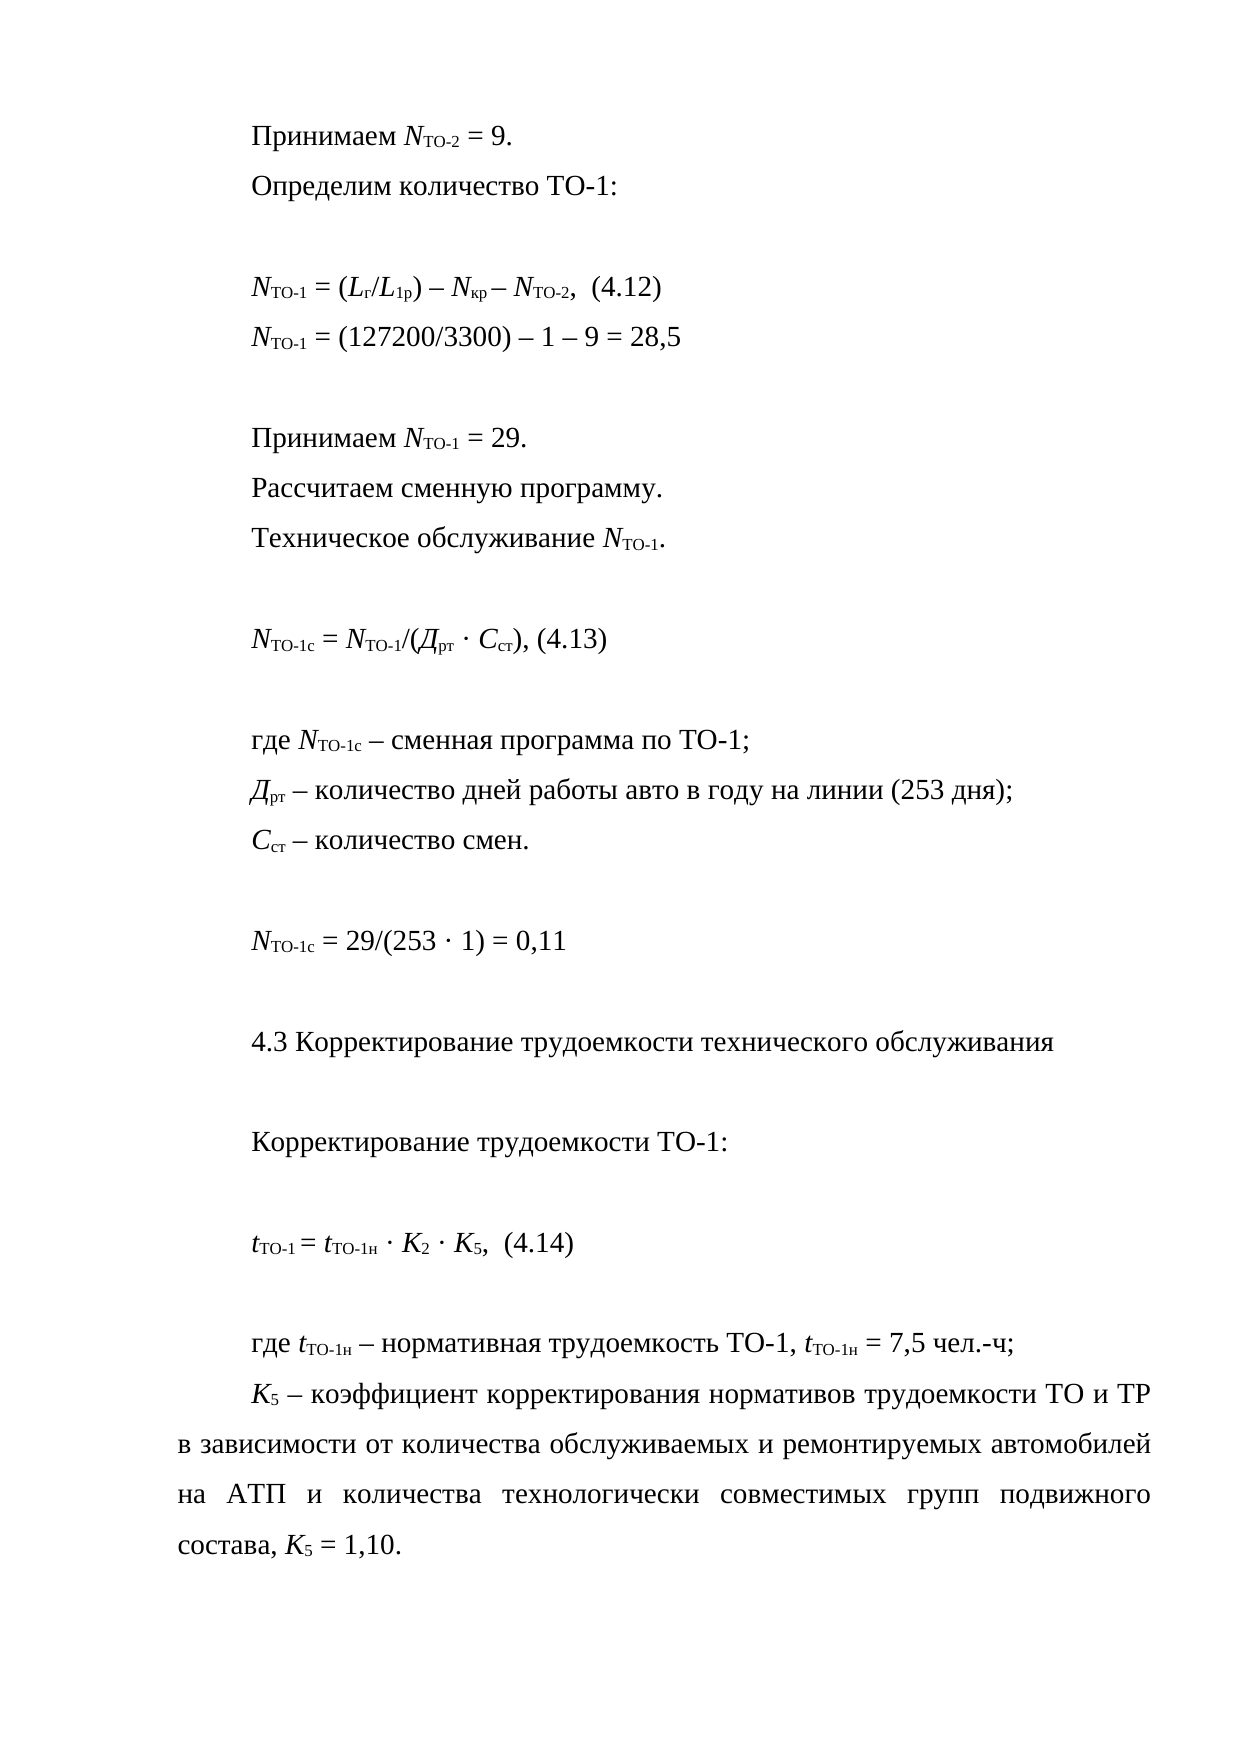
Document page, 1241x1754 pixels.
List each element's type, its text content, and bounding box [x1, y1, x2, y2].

text NТО-1с = 29/(253 · 1) = 0,11 [177, 923, 1152, 957]
text Дрт – количество дней работы авто в году на линии (253 дня); [177, 772, 1152, 806]
text Принимаем NТО-2 = 9. [177, 118, 1152, 152]
text NТО-1 = (127200/3300) – 1 – 9 = 28,5 [177, 319, 1152, 353]
text Корректирование трудоемкости ТО-1: [177, 1124, 1152, 1158]
text NТО-1 = (Lг/L1р) – Nкр – NТО-2, (4.12) [177, 269, 1152, 303]
text К5 – коэффициент корректирования нормативов трудоемкости ТО и ТР в зависимости от количества обслуживаемых и ремонтируемых автомобилей на АТП и количества технологически совместимых групп подвижного состава, К5 = 1,10. [177, 1376, 1152, 1560]
text где tTO-1н – нормативная трудоемкость ТО-1, tTO-1н = 7,5 чел.-ч; [177, 1326, 1152, 1359]
text Техническое обслуживание NТО-1. [177, 521, 1152, 554]
text 4.3 Корректирование трудоемкости технического обслуживания [177, 1024, 1152, 1057]
text Принимаем NТО-1 = 29. [177, 420, 1152, 453]
text NТО-1с = NТО-1/(Дрт · Сст), (4.13) [177, 621, 1152, 655]
text tTO-1 = tTO-1н · К2 · К5, (4.14) [177, 1225, 1152, 1258]
text Рассчитаем сменную программу. [177, 470, 1152, 504]
text Определим количество ТО-1: [177, 168, 1152, 202]
text Сст – количество смен. [177, 822, 1152, 856]
text где NТО-1с – сменная программа по ТО-1; [177, 722, 1152, 755]
